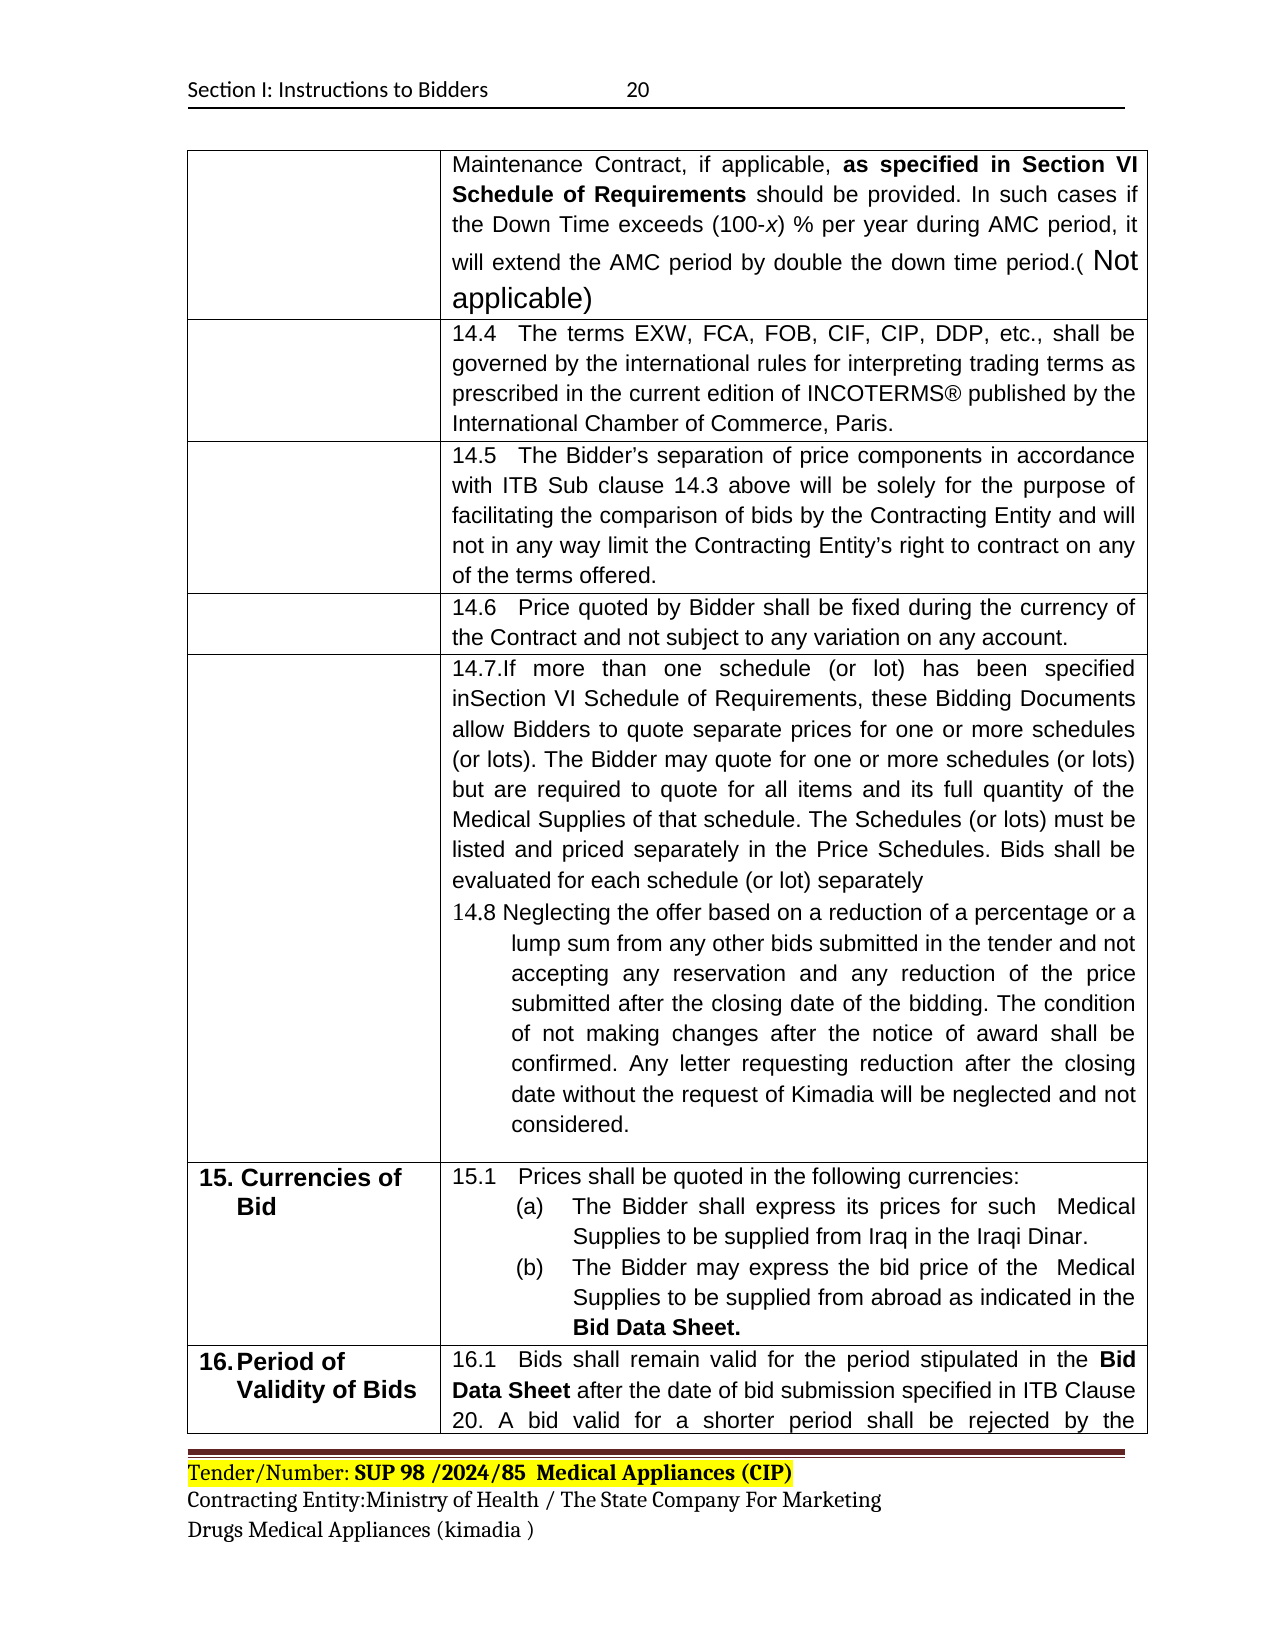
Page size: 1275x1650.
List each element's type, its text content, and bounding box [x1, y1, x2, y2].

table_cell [188, 151, 440, 319]
table_cell [188, 655, 440, 1162]
table_cell 14.7.If more than one schedule (or lot) has been specified inSection VI Schedule of Requirements, these Bidding Documents allow Bidders to quote separate prices for one or more schedules (or lots). The Bidder may quote for one or more schedules (or lots) but are required to quote for all items and its full quantity of the Medical Supplies of that schedule. The Schedules (or lots) must be listed and priced separately in the Price Schedules. Bids shall be evaluated for each schedule (or lot) separately 14.8 Neglecting the offer based on a reduction of a percentage or a lump sum from any other bids submitted in the tender and not accepting any reservation and any reduction of the price submitted after the closing date of the bidding. The condition of not making changes after the notice of award shall be confirmed. Any letter requesting reduction after the closing date without the request of Kimadia will be neglected and not considered. [441, 655, 1147, 1162]
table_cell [441, 1346, 1147, 1433]
table_cell [188, 594, 440, 654]
table_cell 14.5 The Bidder’s separation of price components in accordance with ITB Sub clause 14.3 above will be solely for the purpose of facilitating the comparison of bids by the Contracting Entity and will not in any way limit the Contracting Entity’s right to contract on any of the terms offered. [441, 442, 1147, 593]
table_cell 14.6 Price quoted by Bidder shall be fixed during the currency of the Contract and not subject to any variation on any account. [441, 594, 1147, 654]
table_cell 15.1 Prices shall be quoted in the following currencies: (a) The Bidder shall express its prices for such Medical Supplies to be supplied from Iraq in the Iraqi Dinar. (b) The Bidder may express the bid price of the Medical Supplies to be supplied from abroad as indicated in the Bid Data Sheet. [441, 1163, 1147, 1345]
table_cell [188, 1346, 440, 1433]
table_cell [441, 151, 1147, 319]
table_cell [188, 320, 440, 441]
table_cell [188, 442, 440, 593]
table_cell 15. Currencies of Bid [188, 1163, 440, 1345]
table_cell 14.4 The terms EXW, FCA, FOB, CIF, CIP, DDP, etc., shall be governed by the international rules for interpreting trading terms as prescribed in the current edition of INCOTERMS® published by the International Chamber of Commerce, Paris. [441, 320, 1147, 441]
